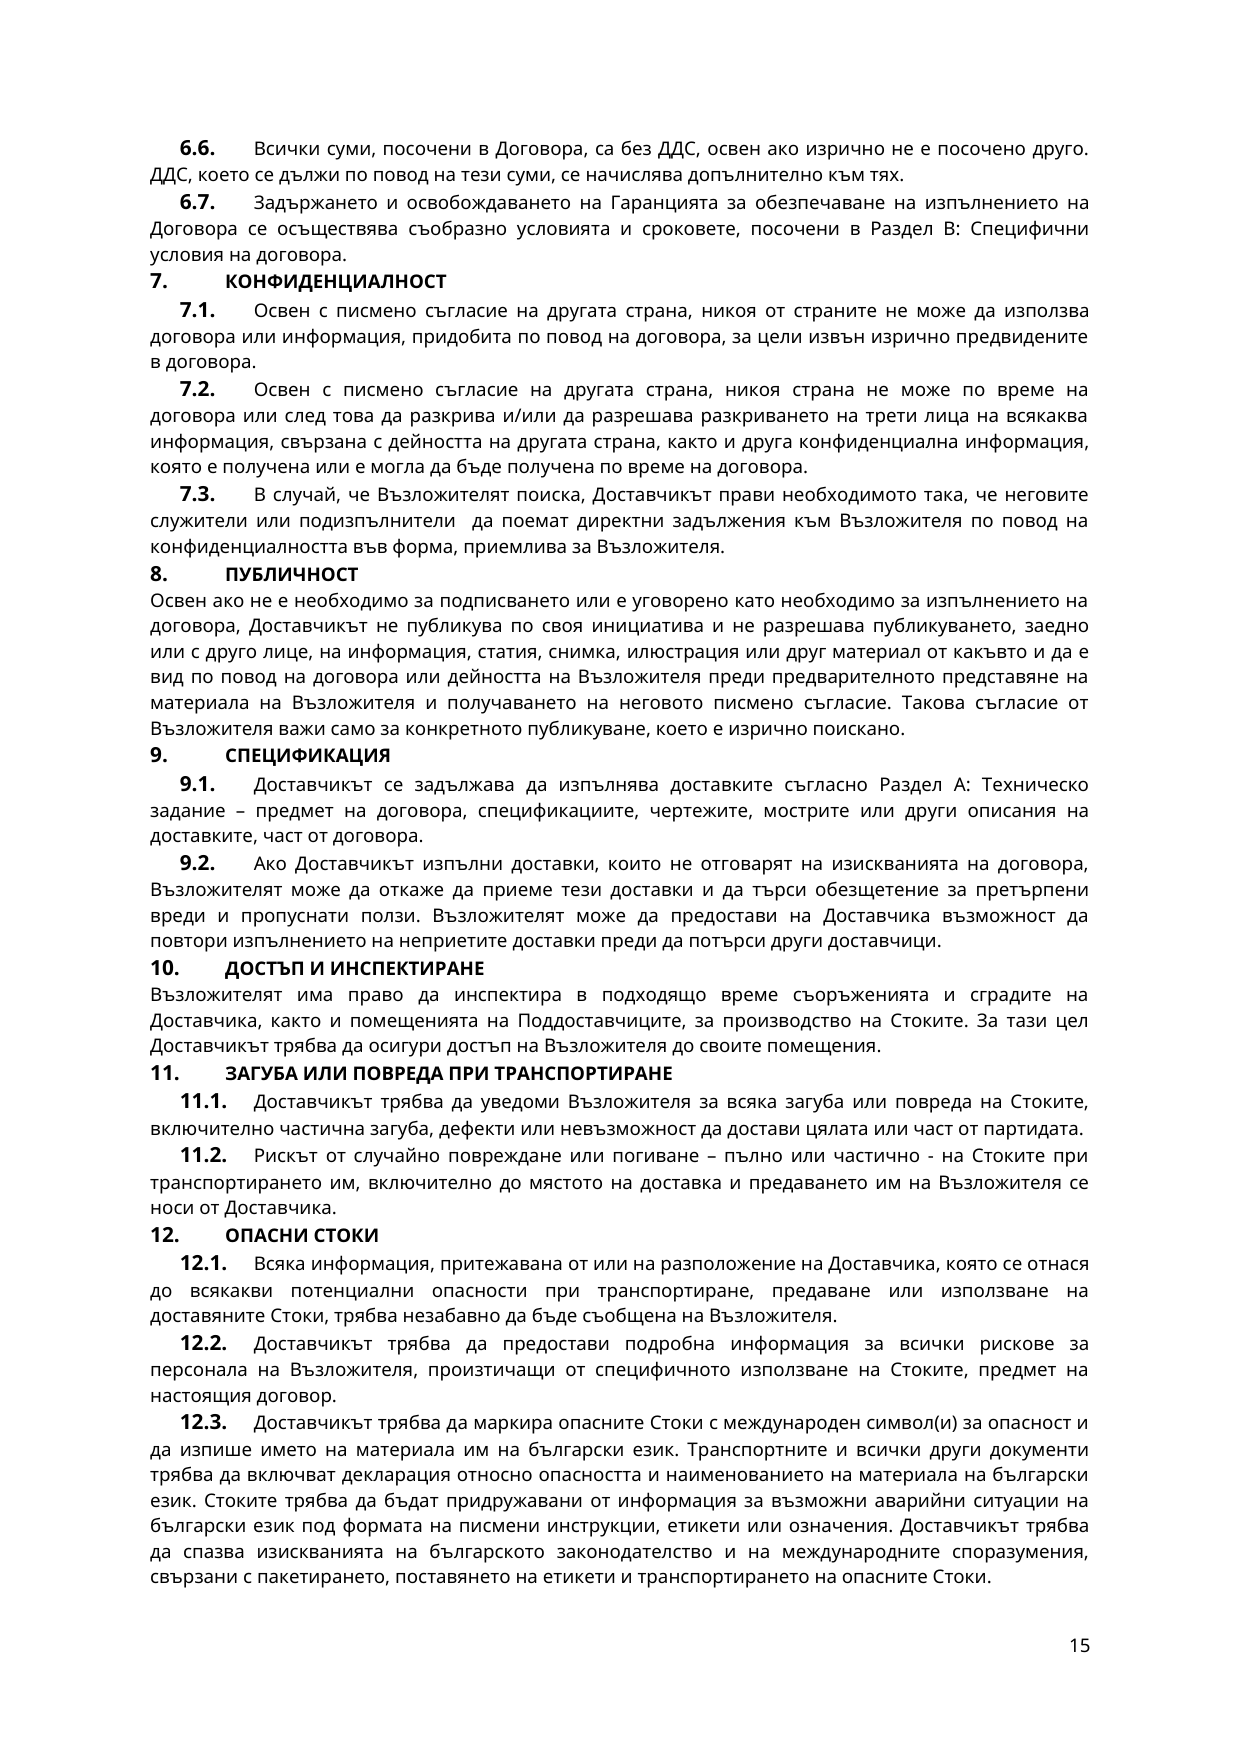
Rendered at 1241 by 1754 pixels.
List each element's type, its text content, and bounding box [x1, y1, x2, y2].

list ОПАСНИ СТОКИ [150, 1220, 1090, 1248]
list Доставчикът трябва да маркира опасните Стоки с международен символ(и) за опасност и да изпише името на материала им на български език. Транспортните и всички други документи трябва да включват декларация относно опасността и наименованието на материала на български език. Стоките трябва да бъдат придружавани от информация за възможни аварийни ситуации на български език под формата на писмени инструкции, етикети или означения. Доставчикът трябва да спазва изискванията на българското законодателство и на международните споразумения, свързани с пакетирането, поставянето на етикети и транспортирането на опасните Стоки. [150, 1407, 1090, 1589]
list Доставчикът трябва да уведоми Възложителя за всяка загуба или повреда на Стоките, включително частична загуба, дефекти или невъзможност да достави цялата или част от партидата. [150, 1087, 1090, 1141]
list Доставчикът трябва да предостави подробна информация за всички рискове за персонала на Възложителя, произтичащи от специфичното използване на Стоките, предмет на настоящия договор. [150, 1328, 1090, 1407]
list Задържането и освобождаването на Гаранцията за обезпечаване на изпълнението на Договора се осъществява съобразно условията и сроковете, посочени в Раздел В: Специфични условия на договора. [150, 187, 1090, 266]
list Всички суми, посочени в Договора, са без ДДС, освен ако изрично не е посочено друго. ДДС, което се дължи по повод на тези суми, се начислява допълнително към тях. [150, 133, 1090, 187]
list СПЕЦИФИКАЦИЯ [150, 740, 1090, 769]
list КОНФИДЕНЦИАЛНОСТ [150, 266, 1090, 295]
text Освен ако не е необходимо за подписването или е уговорено като необходимо за изпълнението на договора, Доставчикът не публикува по своя инициатива и не разрешава публикуването, заедно или с друго лице, на информация, статия, снимка, илюстрация или друг материал от какъвто и да е вид по повод на договора или дейността на Възложителя преди предварителното представяне на материала на Възложителя и получаването на неговото писмено съгласие. Такова съгласие от Възложителя важи само за конкретното публикуване, което е изрично поискано. [150, 587, 1090, 740]
list Освен с писмено съгласие на другата страна, никоя от страните не може да използва договора или информация, придобита по повод на договора, за цели извън изрично предвидените в договора. [150, 295, 1090, 374]
list Рискът от случайно повреждане или погиване – пълно или частично - на Стоките при транспортирането им, включително до мястото на доставка и предаването им на Възложителя се носи от Доставчика. [150, 1141, 1090, 1220]
list В случай, че Възложителят поиска, Доставчикът прави необходимото така, че неговите служители или подизпълнители да поемат директни задължения към Възложителя по повод на конфиденциалността във форма, приемлива за Възложителя. [150, 479, 1090, 559]
list ПУБЛИЧНОСТ [150, 559, 1090, 587]
list Освен с писмено съгласие на другата страна, никоя страна не може по време на договора или след това да разкрива и/или да разрешава разкриването на трети лица на всякаква информация, свързана с дейността на другата страна, както и друга конфиденциална информация, която е получена или е могла да бъде получена по време на договора. [150, 374, 1090, 479]
list Всяка информация, притежавана от или на разположение на Доставчика, която се отнася до всякакви потенциални опасности при транспортиране, предаване или използване на доставяните Стоки, трябва незабавно да бъде съобщена на Възложителя. [150, 1248, 1090, 1328]
list Доставчикът се задължава да изпълнява доставките съгласно Раздел А: Техническо задание – предмет на договора, спецификациите, чертежите, мострите или други описания на доставките, част от договора. [150, 769, 1090, 848]
text Възложителят има право да инспектира в подходящо време съоръженията и сградите на Доставчика, както и помещенията на Поддоставчиците, за производство на Стоките. За тази цел Доставчикът трябва да осигури достъп на Възложителя до своите помещения. [150, 982, 1090, 1058]
list Ако Доставчикът изпълни доставки, които не отговарят на изискванията на договора, Възложителят може да откаже да приеме тези доставки и да търси обезщетение за претърпени вреди и пропуснати ползи. Възложителят може да предостави на Доставчика възможност да повтори изпълнението на неприетите доставки преди да потърси други доставчици. [150, 848, 1090, 953]
list ДОСТЪП И ИНСПЕКТИРАНЕ [150, 953, 1090, 982]
list ЗАГУБА ИЛИ ПОВРЕДА ПРИ ТРАНСПОРТИРАНЕ [150, 1058, 1090, 1087]
